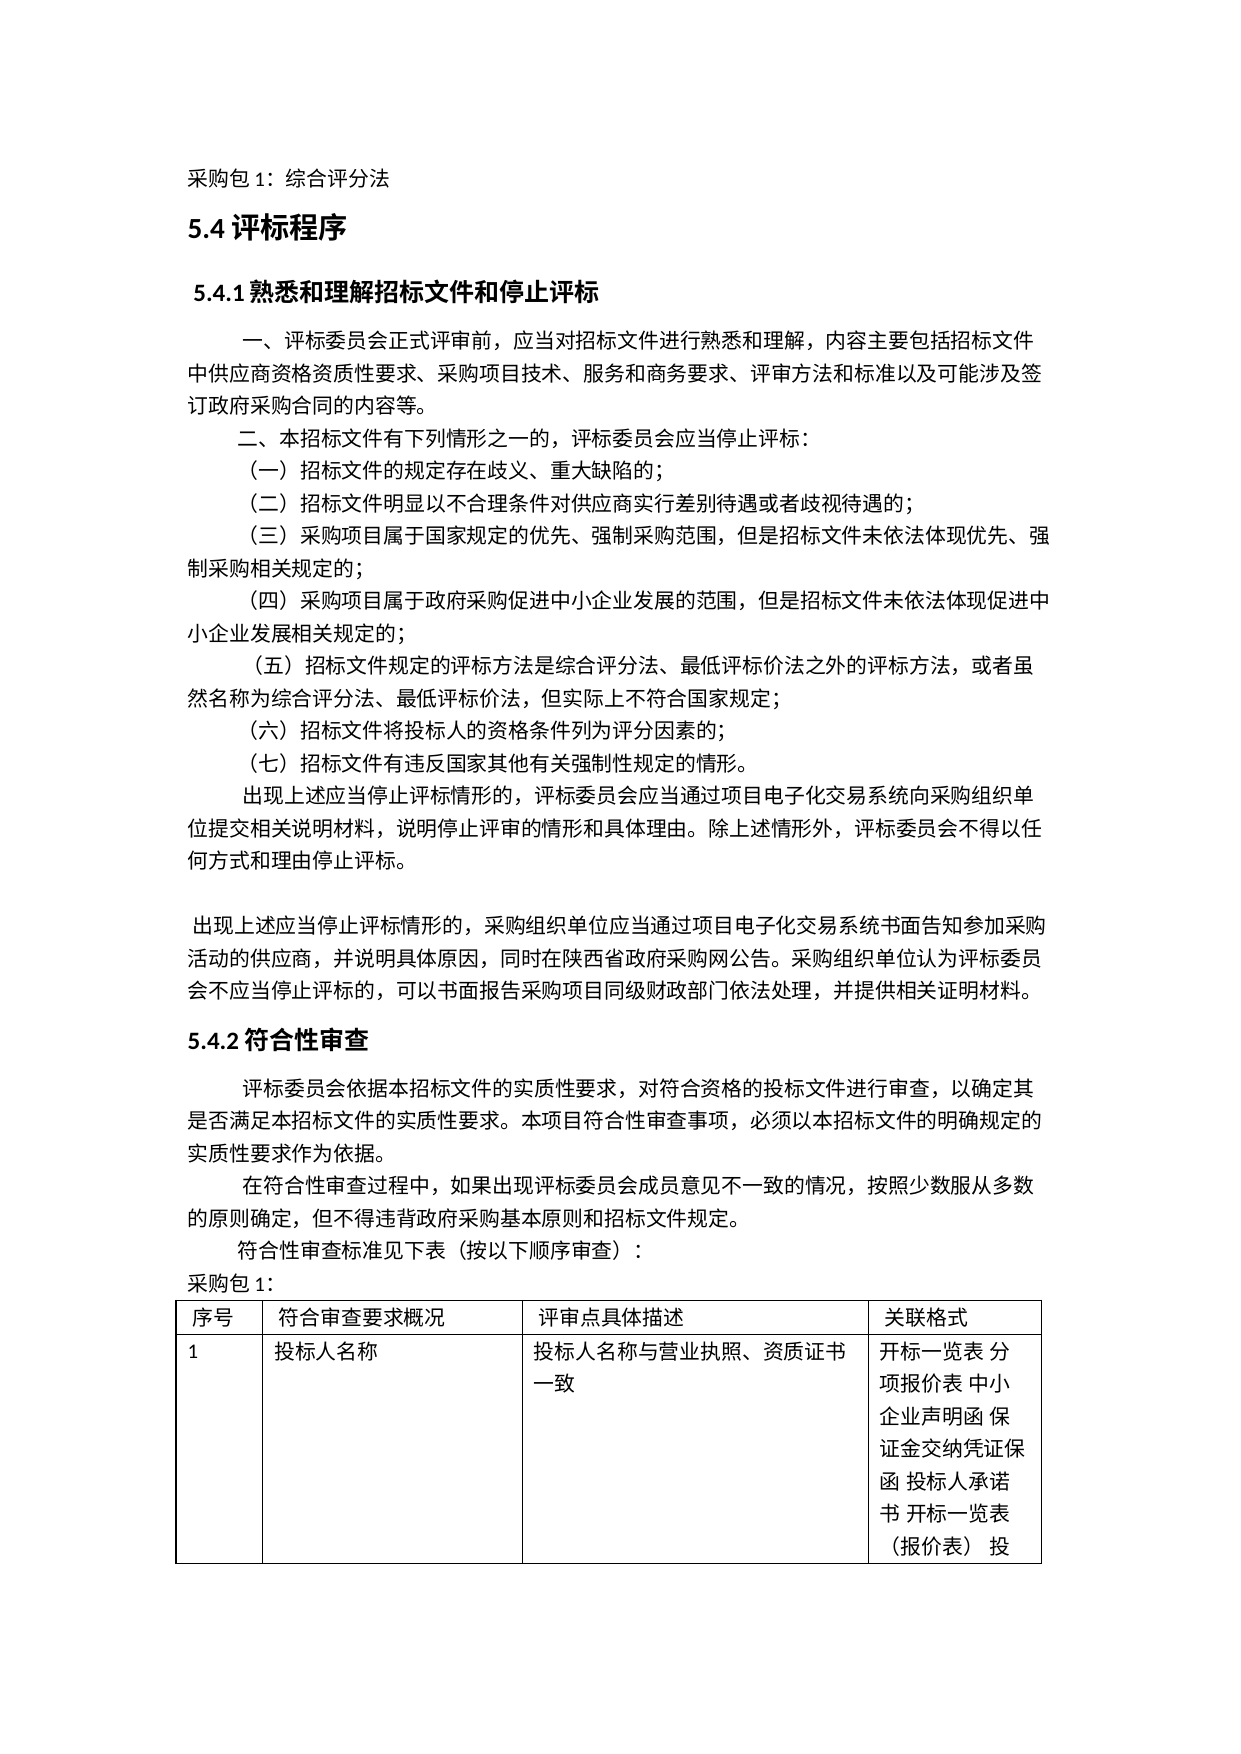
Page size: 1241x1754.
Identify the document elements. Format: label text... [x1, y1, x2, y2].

text 符合性审查标准见下表（按以下顺序审查）： [187, 1234, 1053, 1267]
table_header 符合审查要求概况 [263, 1301, 522, 1333]
text （四）采购项目属于政府采购促进中小企业发展的范围，但是招标文件未依法体现促进中小企业发展相关规定的； [187, 584, 1053, 649]
table_header 关联格式 [869, 1301, 1041, 1333]
text 一、评标委员会正式评审前，应当对招标文件进行熟悉和理解，内容主要包括招标文件中供应商资格资质性要求、采购项目技术、服务和商务要求、评审方法和标准以及可能涉及签订政府采购合同的内容等。 [187, 324, 1053, 422]
text 评标委员会依据本招标文件的实质性要求，对符合资格的投标文件进行审查，以确定其是否满足本招标文件的实质性要求。本项目符合性审查事项，必须以本招标文件的明确规定的实质性要求作为依据。 [187, 1072, 1053, 1169]
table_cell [869, 1335, 1041, 1563]
text （二）招标文件明显以不合理条件对供应商实行差别待遇或者歧视待遇的； [187, 487, 1053, 519]
text （六）招标文件将投标人的资格条件列为评分因素的； [187, 714, 1053, 747]
text 在符合性审查过程中，如果出现评标委员会成员意见不一致的情况，按照少数服从多数的原则确定，但不得违背政府采购基本原则和招标文件规定。 [187, 1169, 1053, 1234]
text （七）招标文件有违反国家其他有关强制性规定的情形。 [187, 747, 1053, 779]
text （三）采购项目属于国家规定的优先、强制采购范围，但是招标文件未依法体现优先、强制采购相关规定的； [187, 519, 1053, 584]
text 出现上述应当停止评标情形的，评标委员会应当通过项目电子化交易系统向采购组织单位提交相关说明材料，说明停止评审的情形和具体理由。除上述情形外，评标委员会不得以任何方式和理由停止评标。 [187, 779, 1053, 877]
text （一）招标文件的规定存在歧义、重大缺陷的； [187, 454, 1053, 487]
text 采购包1： [187, 1267, 1053, 1299]
text 二、本招标文件有下列情形之一的，评标委员会应当停止评标： [187, 422, 1053, 454]
table_cell 投标人名称 [263, 1335, 522, 1563]
table_header 序号 [177, 1301, 262, 1333]
text 5.4.2符合性审查 [187, 1007, 1053, 1072]
text 采购包1：综合评分法 [187, 162, 1053, 194]
table_cell 投标人名称与营业执照、资质证书一致 [523, 1335, 868, 1563]
text （五）招标文件规定的评标方法是综合评分法、最低评标价法之外的评标方法，或者虽然名称为综合评分法、最低评标价法，但实际上不符合国家规定； [187, 649, 1053, 714]
text 出现上述应当停止评标情形的，采购组织单位应当通过项目电子化交易系统书面告知参加采购活动的供应商，并说明具体原因，同时在陕西省政府采购网公告。采购组织单位认为评标委员会不应当停止评标的，可以书面报告采购项目同级财政部门依法处理，并提供相关证明材料。 [187, 877, 1053, 1007]
text 5.4评标程序 [187, 194, 1053, 259]
table_header 评审点具体描述 [523, 1301, 868, 1333]
table_cell 1 [177, 1335, 262, 1563]
text 5.4.1熟悉和理解招标文件和停止评标 [187, 259, 1053, 324]
